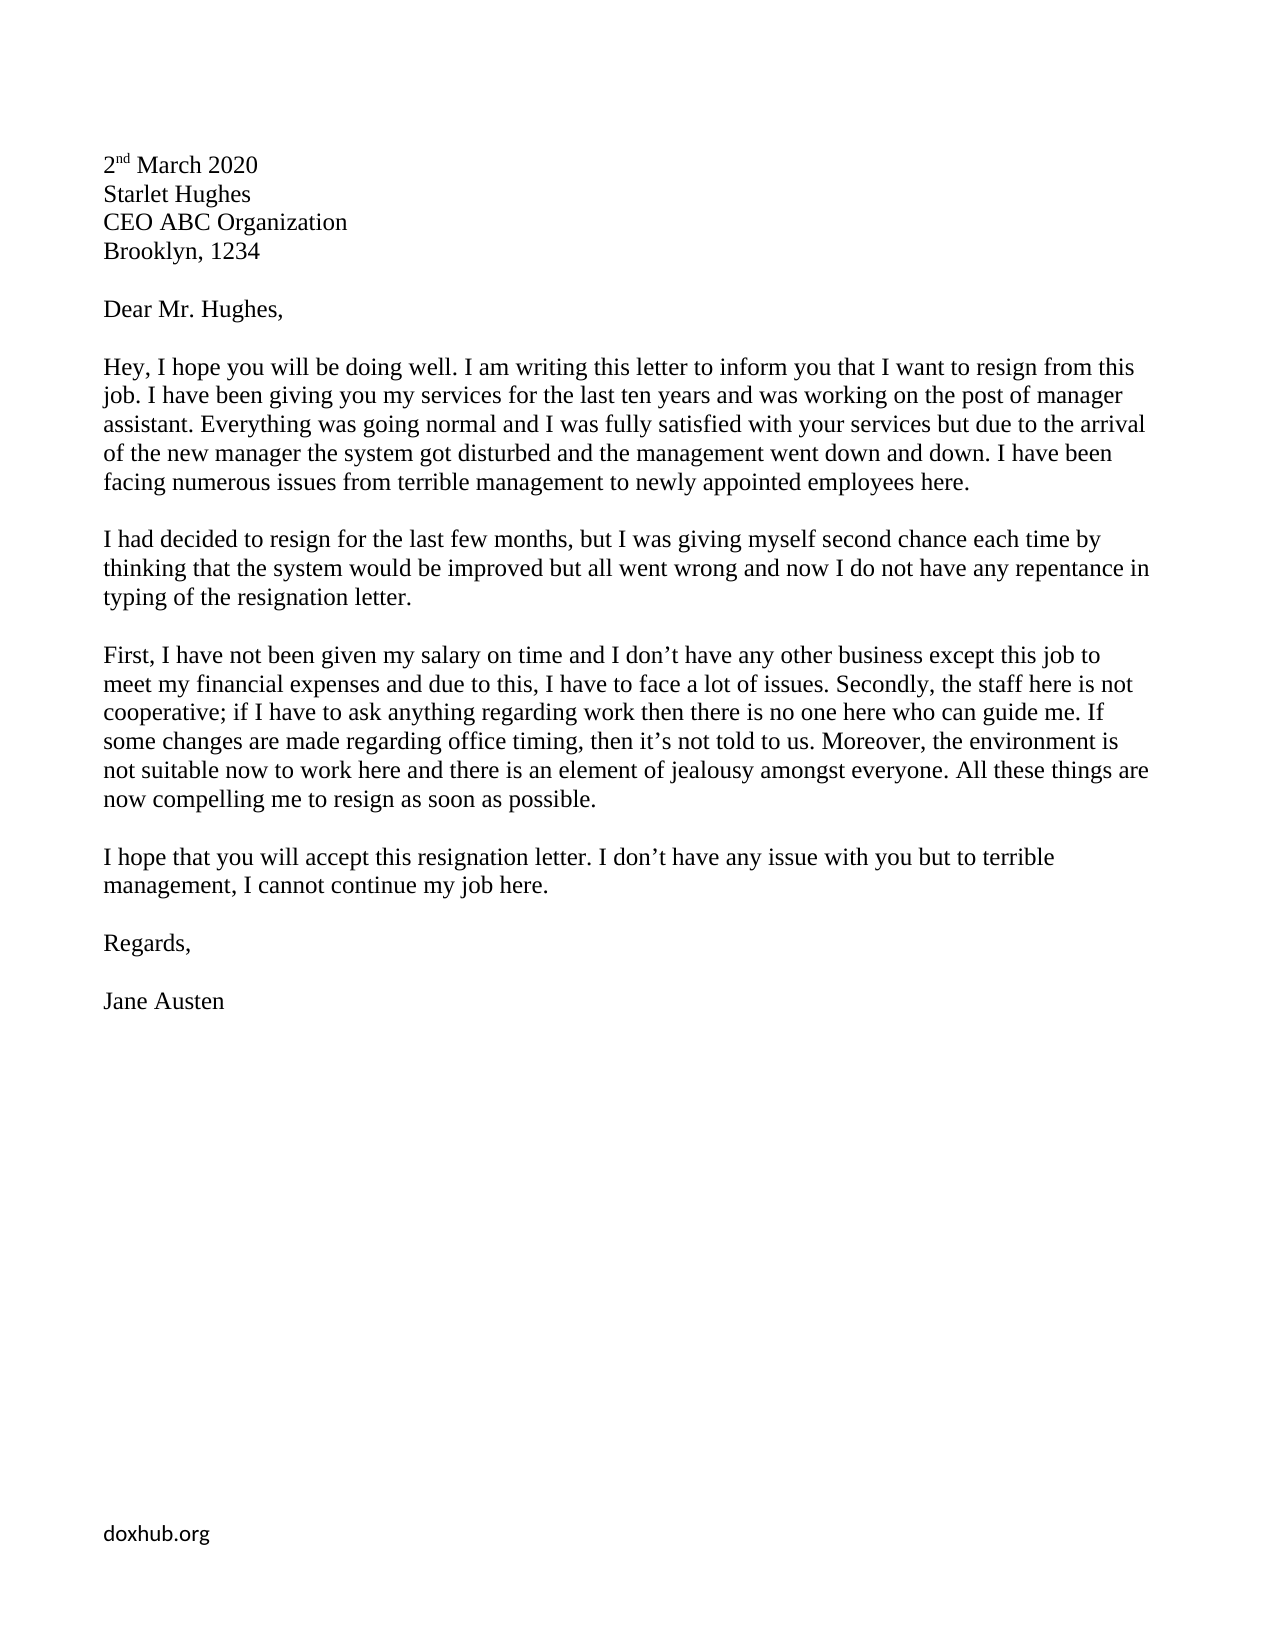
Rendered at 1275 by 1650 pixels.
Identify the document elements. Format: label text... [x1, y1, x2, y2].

text Hey, I hope you will be doing well. I am writing this letter to inform you that I want to resign from this job. I have been giving you my services for the last ten years and was working on the post of manager assistant. Everything was going normal and I was fully satisfied with your services but due to the arrival of the new manager the system got disturbed and the management went down and down. I have been facing numerous issues from terrible management to newly appointed employees here. [103, 352, 1153, 495]
text Regards, [103, 928, 1153, 957]
text I had decided to resign for the last few months, but I was giving myself second chance each time by thinking that the system would be improved but all went wrong and now I do not have any repentance in typing of the resignation letter. [103, 524, 1153, 611]
text I hope that you will accept this resignation letter. I don’t have any issue with you but to terrible management, I cannot continue my job here. [103, 842, 1153, 899]
text 2nd March 2020 Starlet Hughes CEO ABC Organization Brooklyn, 1234 Dear Mr. Hughes, [103, 150, 1153, 322]
text Jane Austen [103, 986, 1153, 1015]
text First, I have not been given my salary on time and I don’t have any other business except this job to meet my financial expenses and due to this, I have to face a lot of issues. Secondly, the staff here is not cooperative; if I have to ask anything regarding work then there is no one here who can guide me. If some changes are made regarding office timing, then it’s not told to us. Moreover, the environment is not suitable now to work here and there is an element of jealousy amongst everyone. All these things are now compelling me to resign as soon as possible. [103, 640, 1153, 812]
